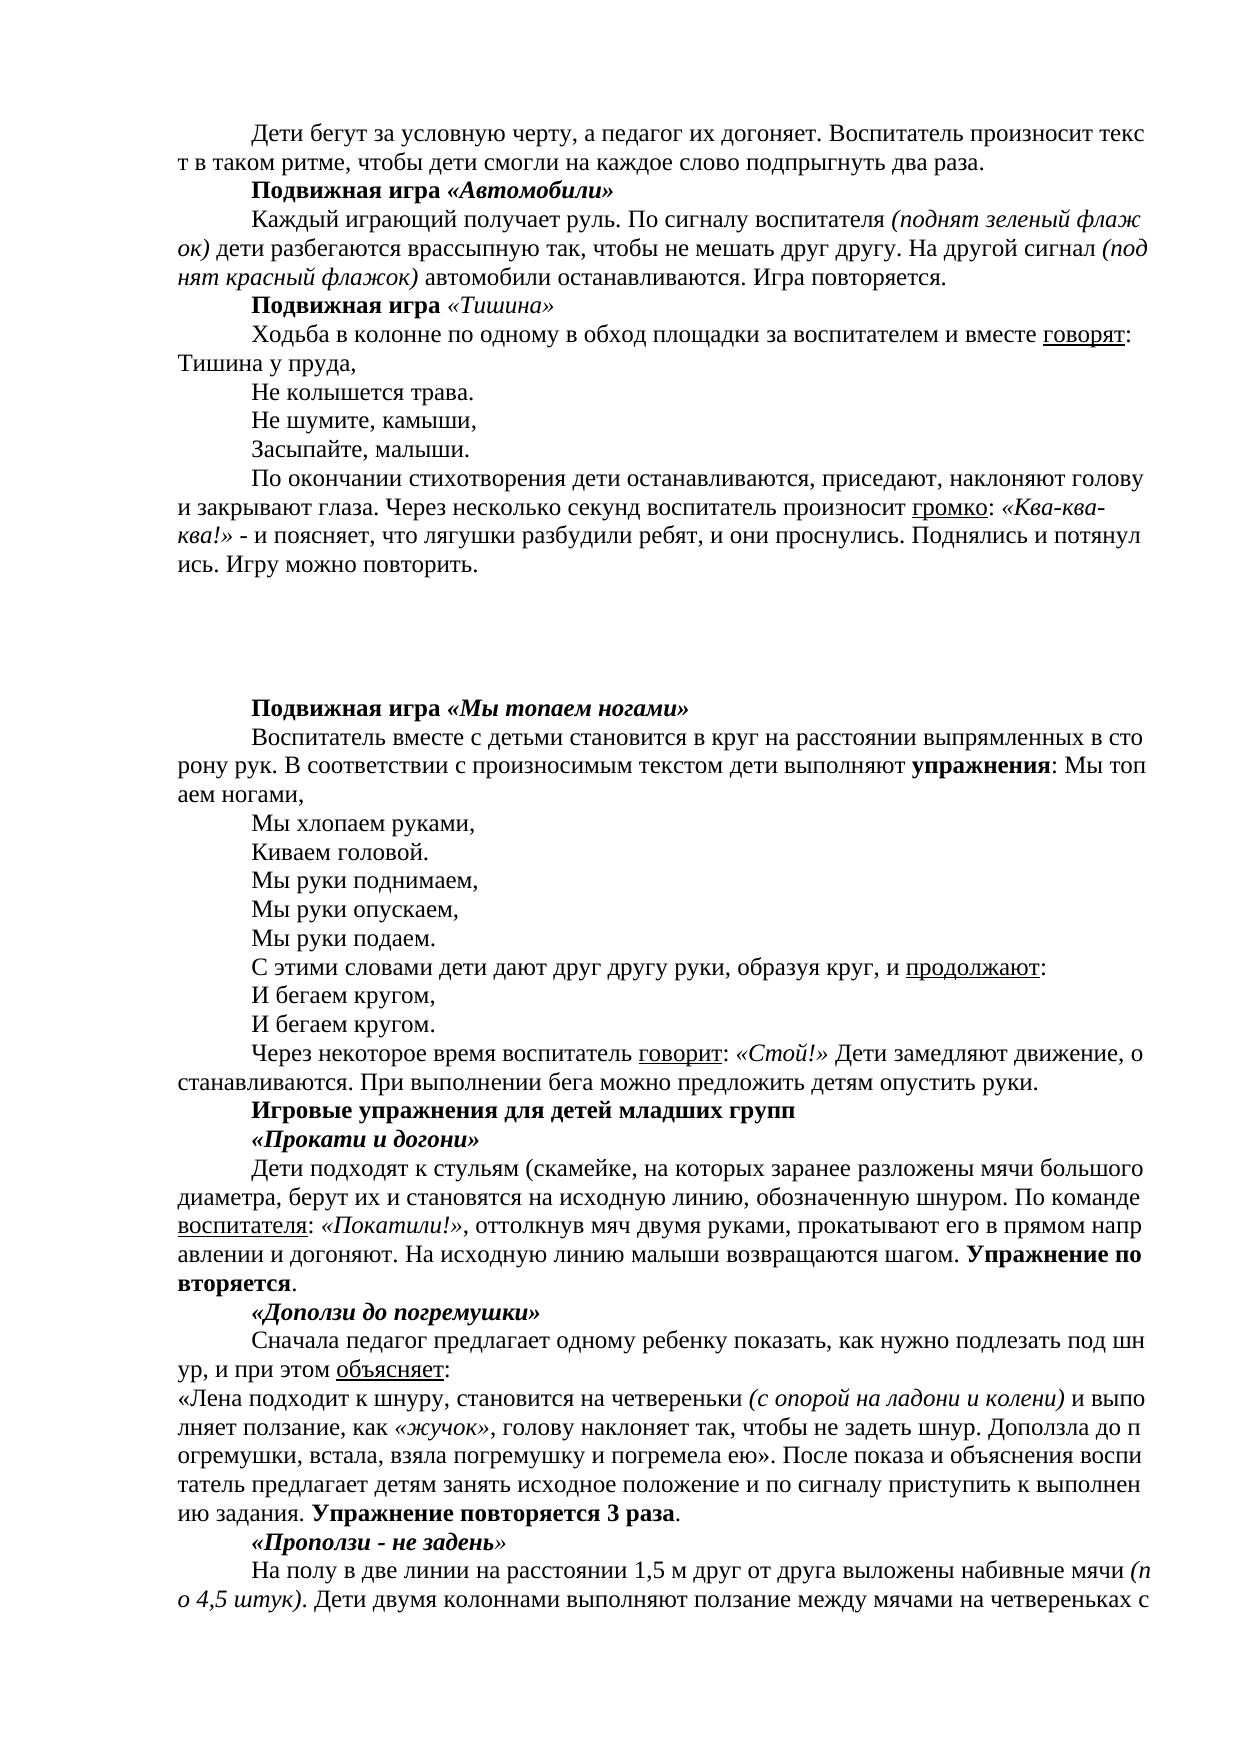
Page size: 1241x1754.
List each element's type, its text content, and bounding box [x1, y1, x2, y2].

text «Проползи - не задень» [177, 1527, 1152, 1556]
text Через некоторое время воспитатель говорит: «Стой!» Дети замедляют движение, останавливаются. При выполнении бега можно предложить детям опустить руки. [177, 1038, 1152, 1096]
text Подвижная игра «Автомобили» [177, 176, 1152, 204]
text Подвижная игра «Мы топаем ногами» [177, 693, 1152, 722]
text Не колышется трава. [177, 377, 1152, 406]
text Игровые упражнения для детей младших групп [177, 1096, 1152, 1124]
text Ходьба в колонне по одному в обход площадки за воспитателем и вместе говорят: Тишина у пруда, [177, 319, 1152, 377]
text Мы руки опускаем, [177, 894, 1152, 923]
text «Доползи до погремушки» [177, 1297, 1152, 1326]
text Засыпайте, малыши. [177, 434, 1152, 463]
text Мы хлопаем руками, [177, 808, 1152, 837]
text Каждый играющий получает руль. По сигналу воспитателя (поднят зеленый флажок) дети разбегаются врассыпную так, чтобы не мешать друг другу. На другой сигнал (поднят красный флажок) автомобили останавливаются. Игра повторяется. [177, 204, 1152, 291]
text По окончании стихотворения дети останавливаются, приседают, наклоняют голову и закрывают глаза. Через несколько секунд воспитатель произносит громко: «Ква-ква-ква!» - и поясняет, что лягушки разбудили ребят, и они проснулись. Поднялись и потянулись. Игру можно повторить. [177, 463, 1152, 578]
text Сначала педагог предлагает одному ребенку показать, как нужно подлезать под шнур, и при этом объясняет: «Лена подходит к шнуру, становится на четвереньки (с опорой на ладони и колени) и выполняет ползание, как «жучок», голову наклоняет так, чтобы не задеть шнур. Доползла до погремушки, встала, взяла погремушку и погремела ею». После показа и объяснения воспитатель предлагает детям занять исходное положение и по сигналу приступить к выполнению задания. Упражнение повторяется 3 раза. [177, 1326, 1152, 1527]
text Дети бегут за условную черту, а педагог их догоняет. Воспитатель произносит текст в таком ритме, чтобы дети смогли на каждое слово подпрыгнуть два раза. [177, 118, 1152, 176]
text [177, 1556, 1152, 1613]
text И бегаем кругом, [177, 981, 1152, 1009]
text Мы руки поднимаем, [177, 866, 1152, 894]
text «Прокати и догони» [177, 1124, 1152, 1153]
text Не шумите, камыши, [177, 406, 1152, 434]
text Киваем головой. [177, 837, 1152, 866]
text Дети подходят к стульям (скамейке, на которых заранее разложены мячи большого диаметра, берут их и становятся на исходную линию, обозначенную шнуром. По команде воспитателя: «Покатили!», оттолкнув мяч двумя руками, прокатывают его в прямом направлении и догоняют. На исходную линию малыши возвращаются шагом. Упражнение повторяется. [177, 1153, 1152, 1297]
text Подвижная игра «Тишина» [177, 291, 1152, 319]
text Воспитатель вместе с детьми становится в круг на расстоянии выпрямленных в сторону рук. В соответствии с произносимым текстом дети выполняют упражнения: Мы топаем ногами, [177, 722, 1152, 808]
text С этими словами дети дают друг другу руки, образуя круг, и продолжают: [177, 952, 1152, 981]
text Мы руки подаем. [177, 923, 1152, 952]
text И бегаем кругом. [177, 1009, 1152, 1038]
